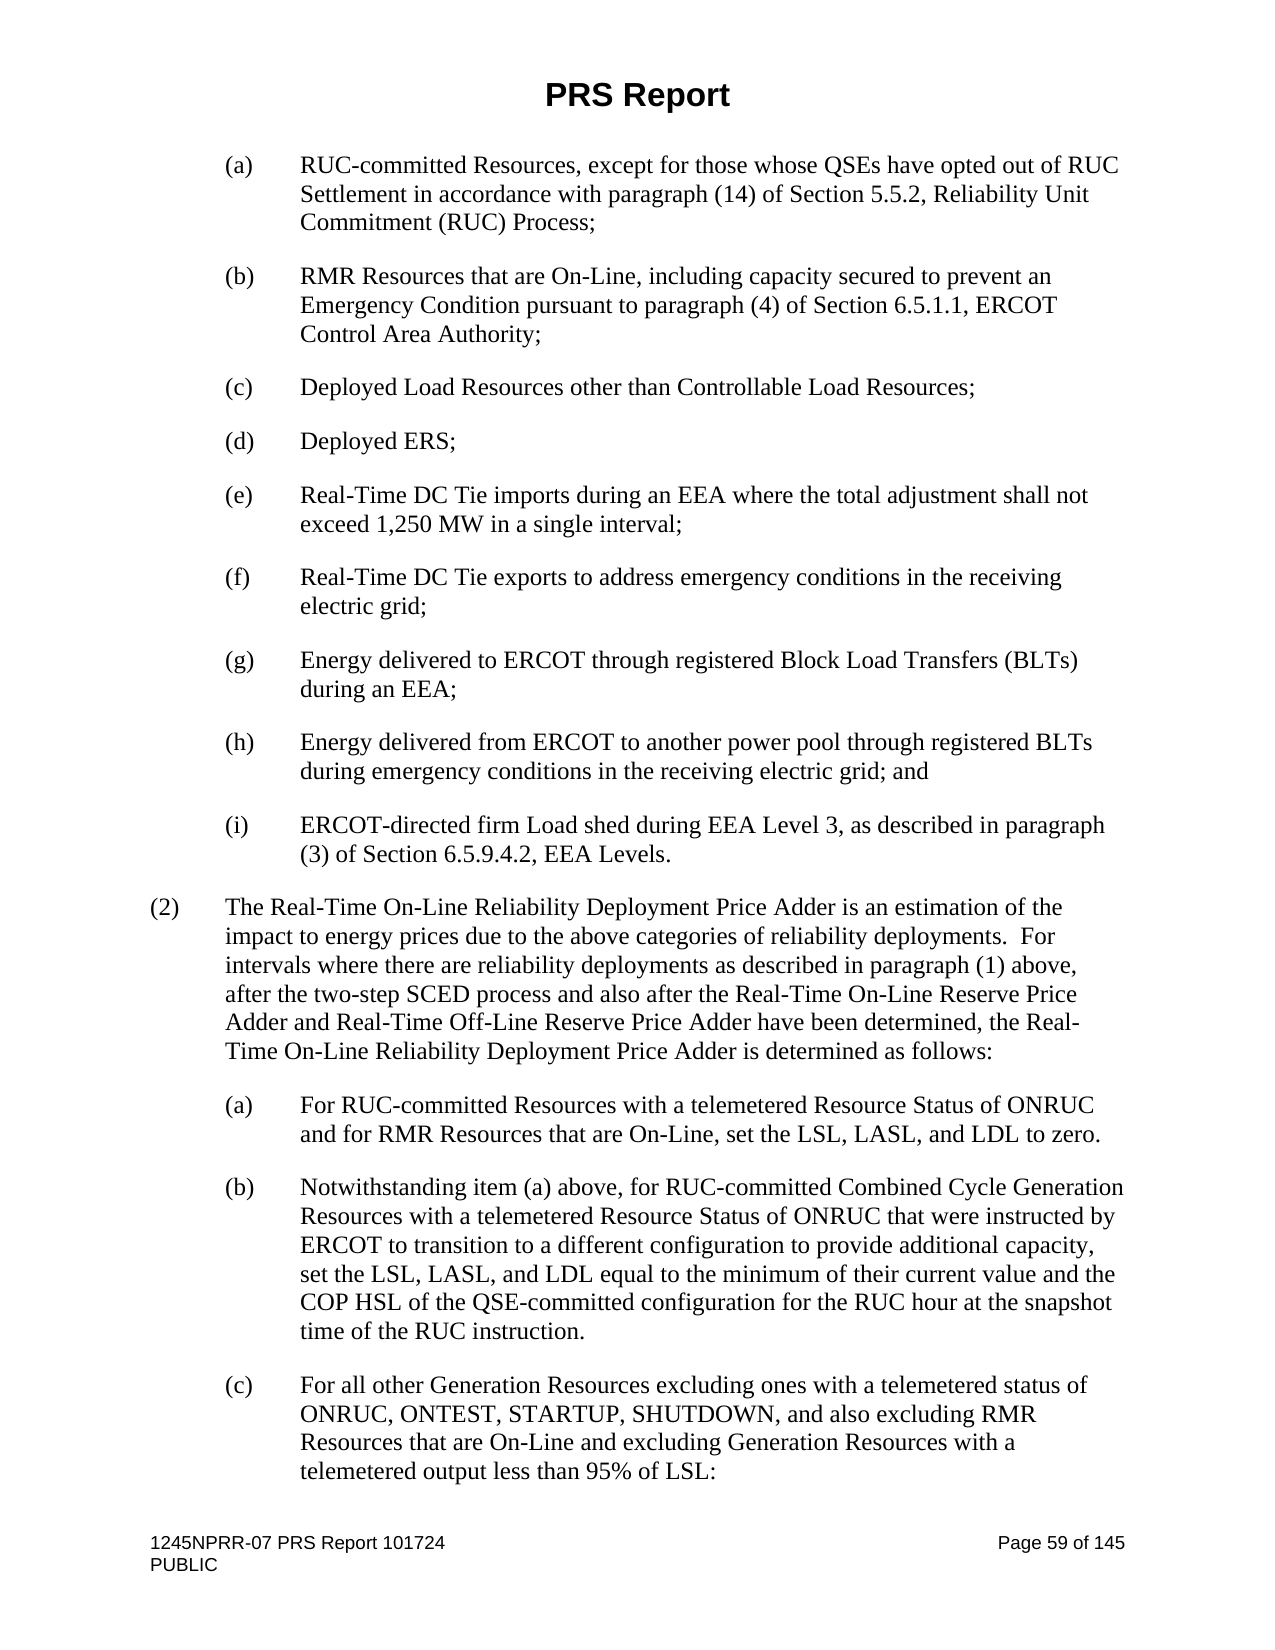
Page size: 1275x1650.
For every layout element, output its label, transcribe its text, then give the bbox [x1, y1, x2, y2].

text (a) RUC-committed Resources, except for those whose QSEs have opted out of RUC Settlement in accordance with paragraph (14) of Section 5.5.2, Reliability Unit Commitment (RUC) Process; [225, 150, 1125, 236]
text (c) Deployed Load Resources other than Controllable Load Resources; [225, 372, 1125, 401]
text (e) Real-Time DC Tie imports during an EEA where the total adjustment shall not exceed 1,250 MW in a single interval; [225, 480, 1125, 537]
text (i) ERCOT-directed firm Load shed during EEA Level 3, as described in paragraph (3) of Section 6.5.9.4.2, EEA Levels. [225, 810, 1125, 867]
text (c) For all other Generation Resources excluding ones with a telemetered status of ONRUC, ONTEST, STARTUP, SHUTDOWN, and also excluding RMR Resources that are On-Line and excluding Generation Resources with a telemetered output less than 95% of LSL: [225, 1370, 1125, 1485]
text (a) For RUC-committed Resources with a telemetered Resource Status of ONRUC and for RMR Resources that are On-Line, set the LSL, LASL, and LDL to zero. [225, 1090, 1125, 1147]
text (b) RMR Resources that are On-Line, including capacity secured to prevent an Emergency Condition pursuant to paragraph (4) of Section 6.5.1.1, ERCOT Control Area Authority; [225, 261, 1125, 347]
text (f) Real-Time DC Tie exports to address emergency conditions in the receiving electric grid; [225, 562, 1125, 620]
text (d) Deployed ERS; [225, 426, 1125, 455]
text (g) Energy delivered to ERCOT through registered Block Load Transfers (BLTs) during an EEA; [225, 645, 1125, 702]
text (b) Notwithstanding item (a) above, for RUC-committed Combined Cycle Generation Resources with a telemetered Resource Status of ONRUC that were instructed by ERCOT to transition to a different configuration to provide additional capacity, set the LSL, LASL, and LDL equal to the minimum of their current value and the COP HSL of the QSE-committed configuration for the RUC hour at the snapshot time of the RUC instruction. [225, 1172, 1125, 1345]
text (h) Energy delivered from ERCOT to another power pool through registered BLTs during emergency conditions in the receiving electric grid; and [225, 727, 1125, 785]
text (2) The Real-Time On-Line Reliability Deployment Price Adder is an estimation of the impact to energy prices due to the above categories of reliability deployments. For intervals where there are reliability deployments as described in paragraph (1) above, after the two-step SCED process and also after the Real-Time On-Line Reserve Price Adder and Real-Time Off-Line Reserve Price Adder have been determined, the Real-Time On-Line Reliability Deployment Price Adder is determined as follows: [150, 892, 1125, 1065]
